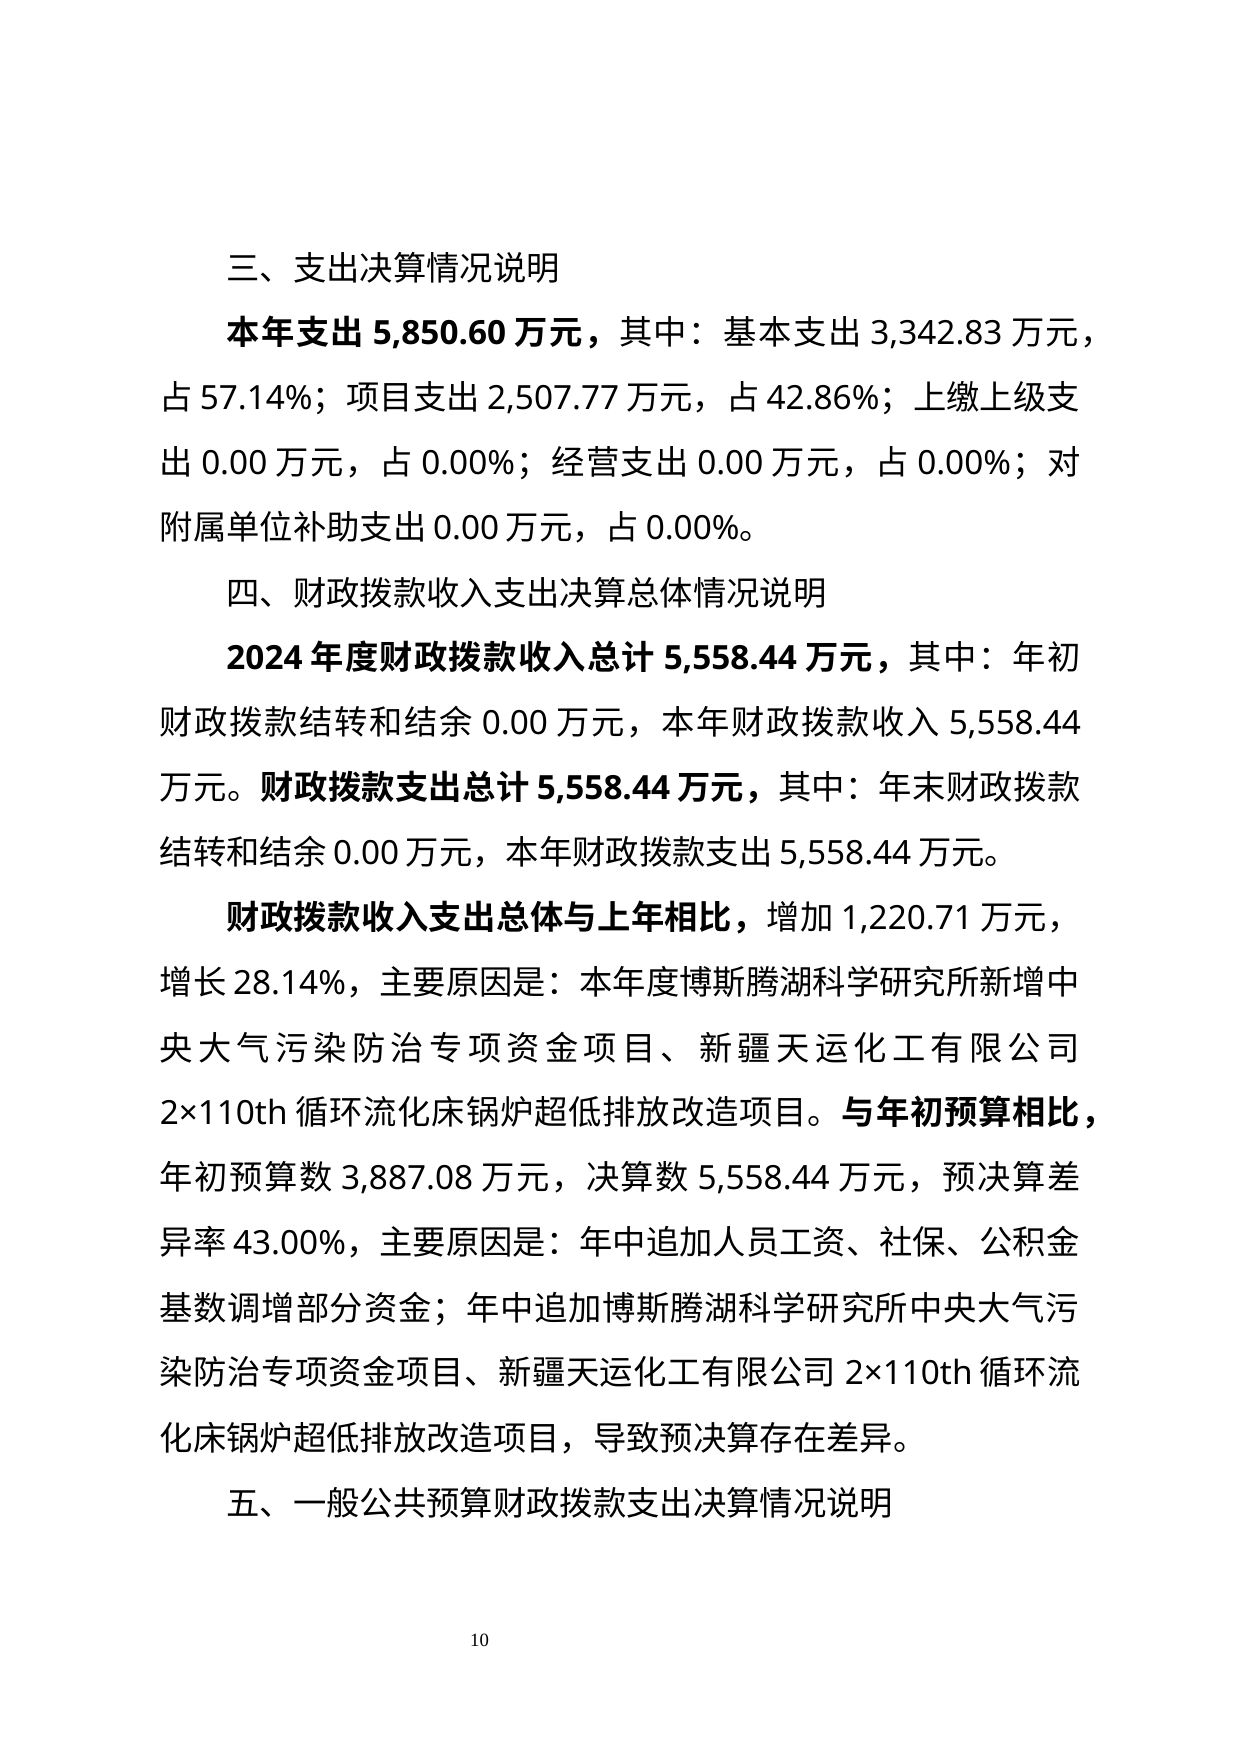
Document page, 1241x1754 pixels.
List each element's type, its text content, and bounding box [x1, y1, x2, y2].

text 2024年度财政拨款收入总计5,558.44万元，其中：年初财政拨款结转和结余0.00万元，本年财政拨款收入5,558.44万元。财政拨款支出总计5,558.44万元，其中：年末财政拨款结转和结余0.00万元，本年财政拨款支出5,558.44万元。 [159, 623, 1081, 883]
text 财政拨款收入支出总体与上年相比，增加1,220.71万元，增长28.14%，主要原因是：本年度博斯腾湖科学研究所新增中央大气污染防治专项资金项目、新疆天运化工有限公司2×110th循环流化床锅炉超低排放改造项目。与年初预算相比，年初预算数3,887.08万元，决算数5,558.44万元，预决算差异率43.00%，主要原因是：年中追加人员工资、社保、公积金基数调增部分资金；年中追加博斯腾湖科学研究所中央大气污染防治专项资金项目、新疆天运化工有限公司2×110th循环流化床锅炉超低排放改造项目，导致预决算存在差异。 [159, 883, 1081, 1468]
text 四、财政拨款收入支出决算总体情况说明 [159, 558, 1081, 623]
text 三、支出决算情况说明 [159, 233, 1081, 298]
text 五、一般公共预算财政拨款支出决算情况说明 [159, 1468, 1081, 1533]
text 本年支出5,850.60万元，其中：基本支出3,342.83万元，占57.14%；项目支出2,507.77万元，占42.86%；上缴上级支出0.00万元，占0.00%；经营支出0.00万元，占0.00%；对附属单位补助支出0.00万元，占0.00%。 [159, 298, 1081, 558]
